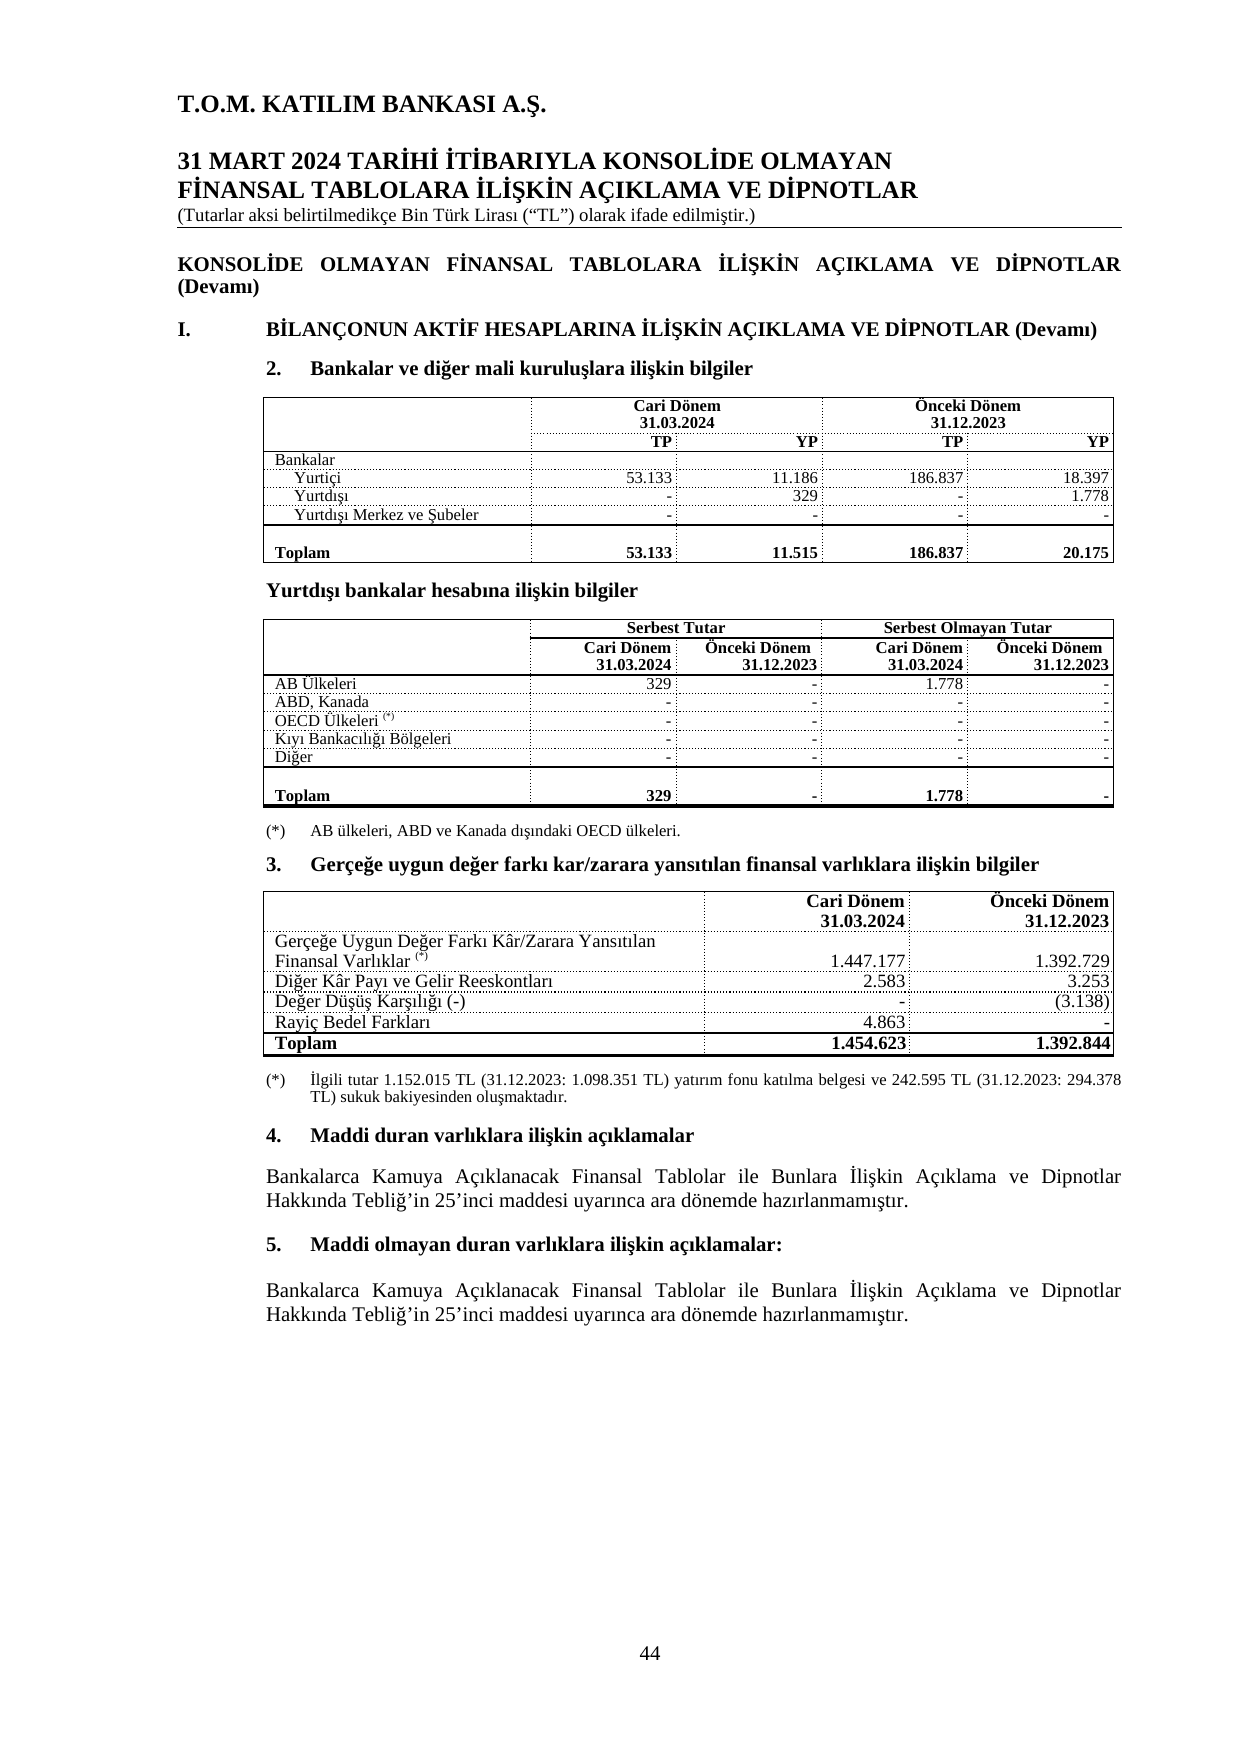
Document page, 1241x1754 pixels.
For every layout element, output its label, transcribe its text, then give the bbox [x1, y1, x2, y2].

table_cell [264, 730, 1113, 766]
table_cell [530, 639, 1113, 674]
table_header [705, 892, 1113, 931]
text 2. Bankalar ve diğer mali kuruluşlara ilişkin bilgiler [266, 358, 1122, 380]
text KONSOLİDE OLMAYAN FİNANSAL TABLOLARA İLİŞKİN AÇIKLAMA VE DİPNOTLAR (Devamı) [177, 255, 1122, 298]
list Gerçeğe uygun değer farkı kar/zarara yansıtılan finansal varlıklara ilişkin bilgiler [266, 855, 1122, 876]
text Yurtdışı bankalar hesabına ilişkin bilgiler [266, 580, 1122, 602]
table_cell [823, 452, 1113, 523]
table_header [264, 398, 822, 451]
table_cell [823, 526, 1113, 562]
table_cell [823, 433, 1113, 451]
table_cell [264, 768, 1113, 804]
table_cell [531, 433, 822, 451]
text Bankalarca Kamuya Açıklanacak Finansal Tablolar ile Bunlara İlişkin Açıklama ve Dipnotlar Hakkında Tebliğ’in 25’inci maddesi uyarınca ara dönemde hazırlanmamıştır. [266, 1164, 1122, 1212]
text (*) İlgili tutar 1.152.015 TL (31.12.2023: 1.098.351 TL) yatırım fonu katılma belgesi ve 242.595 TL (31.12.2023: 294.378 TL) sukuk bakiyesinden oluşmaktadır. [266, 1072, 1122, 1106]
text (*) AB ülkeleri, ABD ve Kanada dışındaki OECD ülkeleri. [266, 822, 1122, 840]
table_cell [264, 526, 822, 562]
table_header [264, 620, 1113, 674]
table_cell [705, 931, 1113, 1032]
list BİLANÇONUN AKTİF HESAPLARINA İLİŞKİN AÇIKLAMA VE DİPNOTLAR (Devamı) [177, 319, 1122, 341]
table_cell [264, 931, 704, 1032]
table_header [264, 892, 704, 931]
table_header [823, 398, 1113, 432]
text 4. Maddi duran varlıklara ilişkin açıklamalar [266, 1123, 1122, 1147]
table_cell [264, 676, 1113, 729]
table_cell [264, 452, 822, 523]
text 5. Maddi olmayan duran varlıklara ilişkin açıklamalar: [266, 1234, 1122, 1256]
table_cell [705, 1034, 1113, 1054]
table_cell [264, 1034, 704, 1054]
text Bankalarca Kamuya Açıklanacak Finansal Tablolar ile Bunlara İlişkin Açıklama ve Dipnotlar Hakkında Tebliğ’in 25’inci maddesi uyarınca ara dönemde hazırlanmamıştır. [266, 1278, 1122, 1326]
